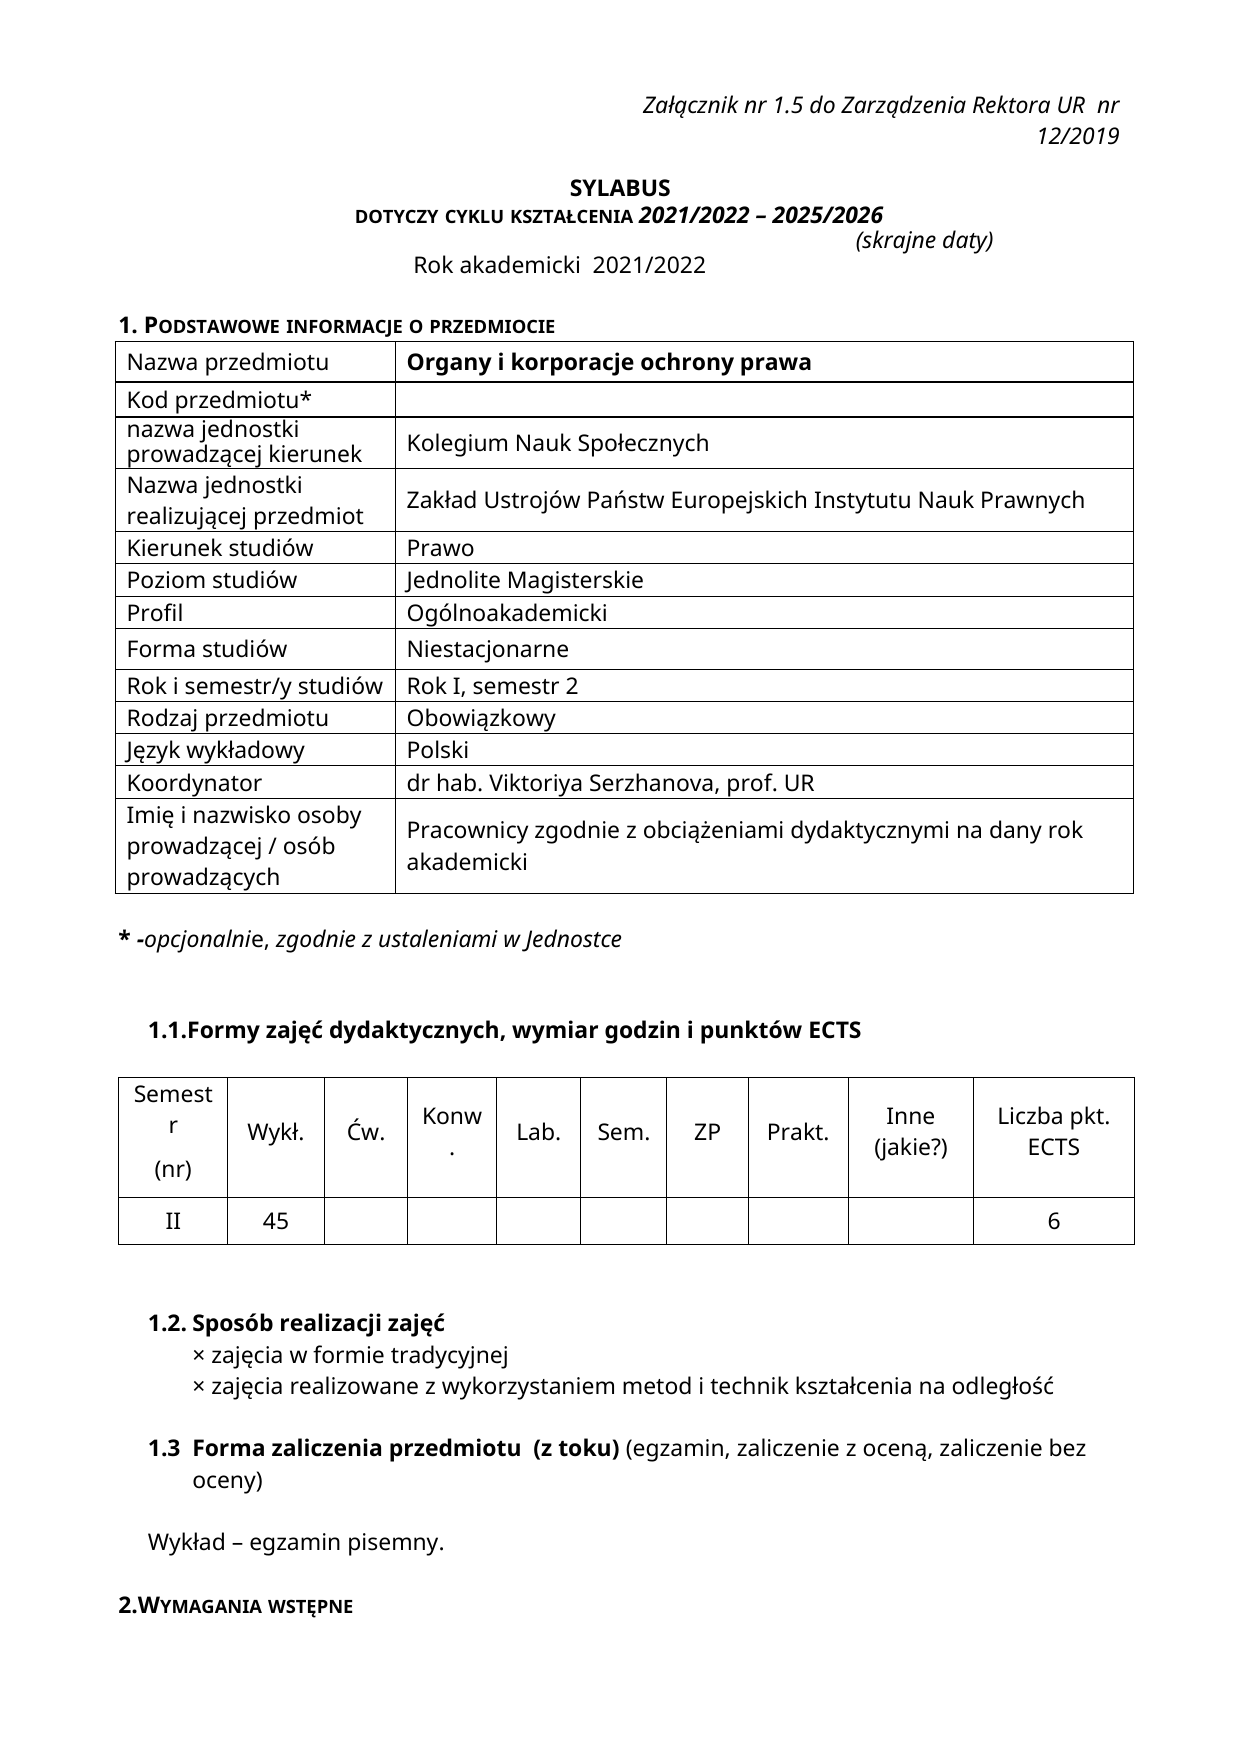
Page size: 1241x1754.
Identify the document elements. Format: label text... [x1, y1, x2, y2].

table_cell nazwa jednostki prowadzącej kierunek [116, 418, 395, 467]
text 2.Wymagania wstępne [118, 1589, 1122, 1620]
table_cell 45 [228, 1198, 324, 1244]
table_cell Imię i nazwisko osoby prowadzącej / osób prowadzących [116, 799, 395, 892]
table_cell Forma studiów [116, 629, 395, 668]
table_cell Koordynator [116, 766, 395, 798]
table_cell [396, 383, 1133, 416]
table_cell Zakład Ustrojów Państw Europejskich Instytutu Nauk Prawnych [396, 469, 1133, 531]
text × zajęcia w formie tradycyjnej [192, 1339, 1122, 1370]
text Wykład – egzamin pisemny. [148, 1526, 1122, 1557]
table_cell Rodzaj przedmiotu [116, 702, 395, 733]
table_cell Język wykładowy [116, 734, 395, 765]
table_header Sem. [581, 1078, 666, 1197]
table_cell 6 [974, 1198, 1134, 1244]
text 1.2. Sposób realizacji zajęć [148, 1307, 1122, 1339]
table_cell Profil [116, 597, 395, 628]
table_header Semestr (nr) [119, 1078, 227, 1197]
table_cell [325, 1198, 407, 1244]
text 1. Podstawowe informacje o przedmiocie [118, 309, 1122, 341]
text 1.1.Formy zajęć dydaktycznych, wymiar godzin i punktów ECTS [148, 1014, 1122, 1046]
table_cell Rok I, semestr 2 [396, 670, 1133, 701]
table_cell Kolegium Nauk Społecznych [396, 418, 1133, 467]
table_header Lab. [497, 1078, 580, 1197]
table_header Organy i korporacje ochrony prawa [396, 342, 1133, 381]
table_header ZP [667, 1078, 748, 1197]
table_cell Ogólnoakademicki [396, 597, 1133, 628]
table_cell [408, 1198, 496, 1244]
table_cell [849, 1198, 973, 1244]
table_cell Poziom studiów [116, 564, 395, 596]
table_cell Kierunek studiów [116, 532, 395, 563]
table_cell Rok i semestr/y studiów [116, 670, 395, 701]
table_header Wykł. [228, 1078, 324, 1197]
text Załącznik nr 1.5 do Zarządzenia Rektora UR nr 12/2019 [118, 89, 1122, 151]
table_cell II [119, 1198, 227, 1244]
table_cell Polski [396, 734, 1133, 765]
table_header Nazwa przedmiotu [116, 342, 395, 381]
table_header Konw. [408, 1078, 496, 1197]
table_cell [581, 1198, 666, 1244]
table_cell Niestacjonarne [396, 629, 1133, 668]
table_cell Pracownicy zgodnie z obciążeniami dydaktycznymi na dany rok akademicki [396, 799, 1133, 892]
table_cell Nazwa jednostki realizującej przedmiot [116, 469, 395, 531]
text * -opcjonalnie, zgodnie z ustaleniami w Jednostce [118, 923, 1122, 954]
text SYLABUS [118, 172, 1122, 203]
table_cell Obowiązkowy [396, 702, 1133, 733]
table_header Liczba pkt. ECTS [974, 1078, 1134, 1197]
text × zajęcia realizowane z wykorzystaniem metod i technik kształcenia na odległość [192, 1370, 1122, 1401]
text (skrajne daty) [118, 228, 1122, 253]
table_cell Jednolite Magisterskie [396, 564, 1133, 596]
text dotyczy cyklu kształcenia 2021/2022 – 2025/2026 [118, 203, 1122, 228]
table_header Ćw. [325, 1078, 407, 1197]
table_cell dr hab. Viktoriya Serzhanova, prof. UR [396, 766, 1133, 798]
table_cell [497, 1198, 580, 1244]
table_cell [667, 1198, 748, 1244]
table_header Inne (jakie?) [849, 1078, 973, 1197]
table_header Prakt. [749, 1078, 848, 1197]
table_cell [749, 1198, 848, 1244]
table_cell Prawo [396, 532, 1133, 563]
text 1.3 Forma zaliczenia przedmiotu (z toku) (egzamin, zaliczenie z oceną, zaliczenie bez oceny) [148, 1432, 1122, 1495]
text Rok akademicki 2021/2022 [118, 253, 1122, 278]
table_cell Kod przedmiotu* [116, 383, 395, 416]
